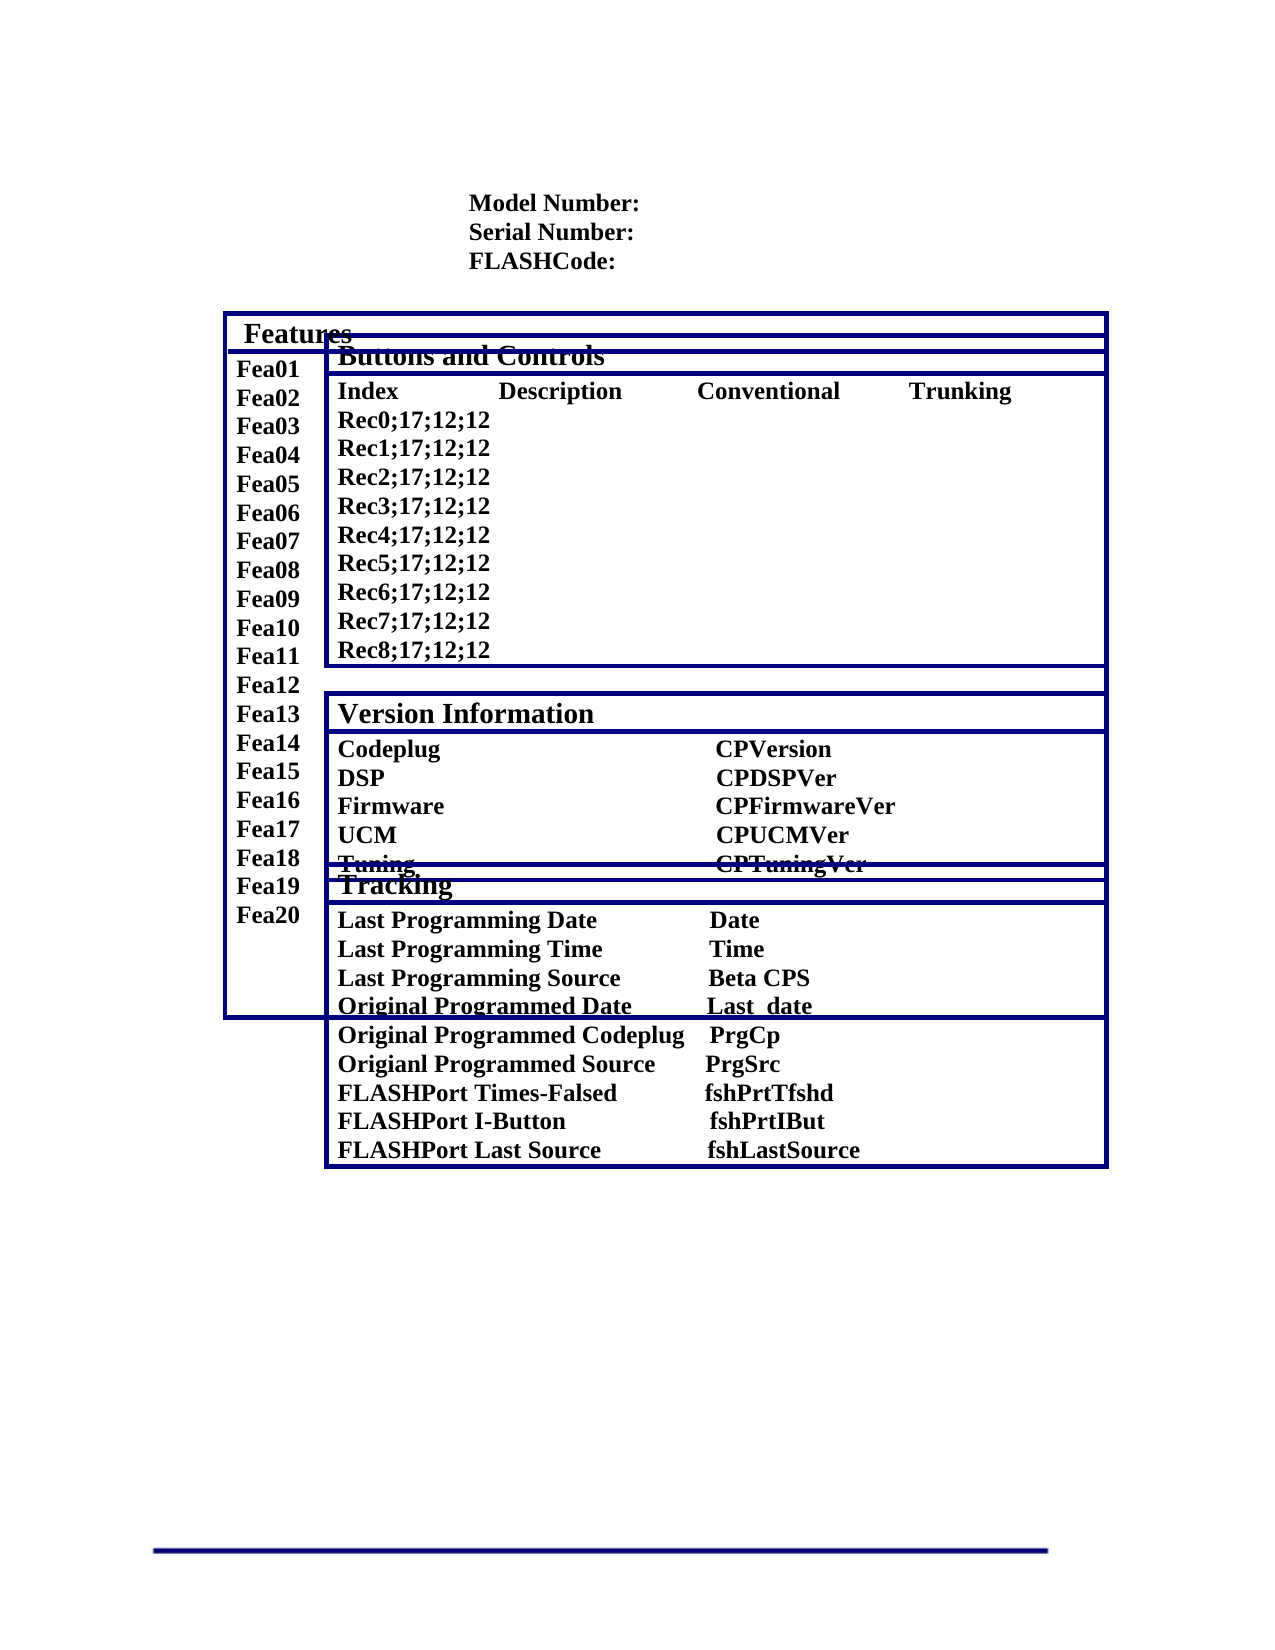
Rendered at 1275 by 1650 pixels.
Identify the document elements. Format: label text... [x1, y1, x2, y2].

table_cell Fea01 Fea02 Fea03 Fea04 Fea05 Fea06 Fea07 Fea08 Fea09 Fea10 Fea11 Fea12 Fea13 Fea14 Fea15 Fea16 Fea17 Fea18 Fea19 Fea20 [227, 350, 1104, 1015]
table_header Features [227, 316, 1104, 349]
text FLASHCode: [150, 246, 1125, 275]
text Model Number: [225, 150, 1125, 217]
picture [150, 1546, 1049, 1559]
table_cell Last Programming Date Date Last Programming Time Time Last Programming Source Beta CPS Original Programmed Date Last_date Original Programmed Codeplug PrgCp Origianl Programmed Source PrgSrc FLASHPort Times-Falsed fshPrtTfshd FLASHPort I-Button fshPrtIBut FLASHPort Last Source fshLastSource [329, 1020, 1104, 1164]
text Serial Number: [225, 217, 1125, 246]
